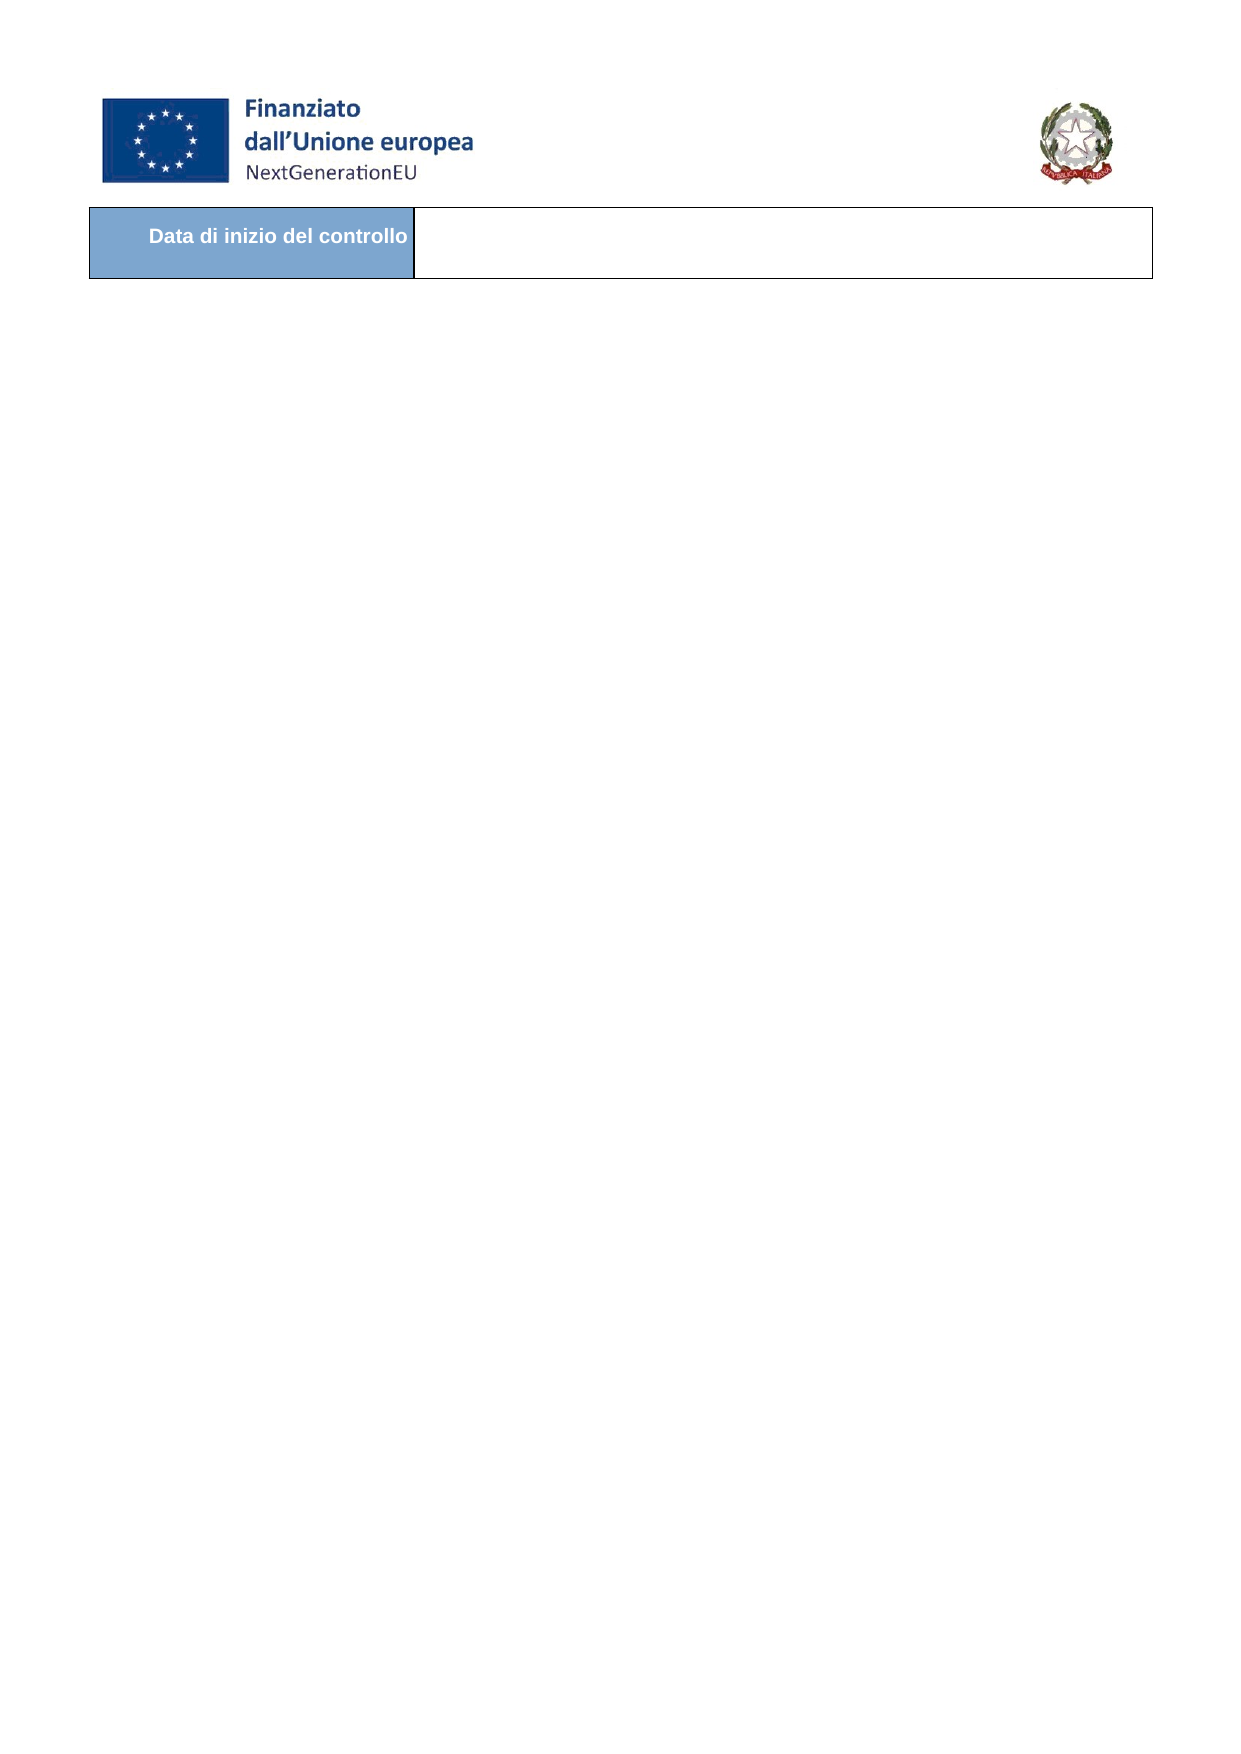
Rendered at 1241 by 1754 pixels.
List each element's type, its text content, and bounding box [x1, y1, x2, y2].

table_header Data di inizio del controllo [90, 208, 413, 278]
table_header [415, 208, 1152, 278]
picture [1033, 88, 1127, 194]
picture [89, 88, 491, 194]
